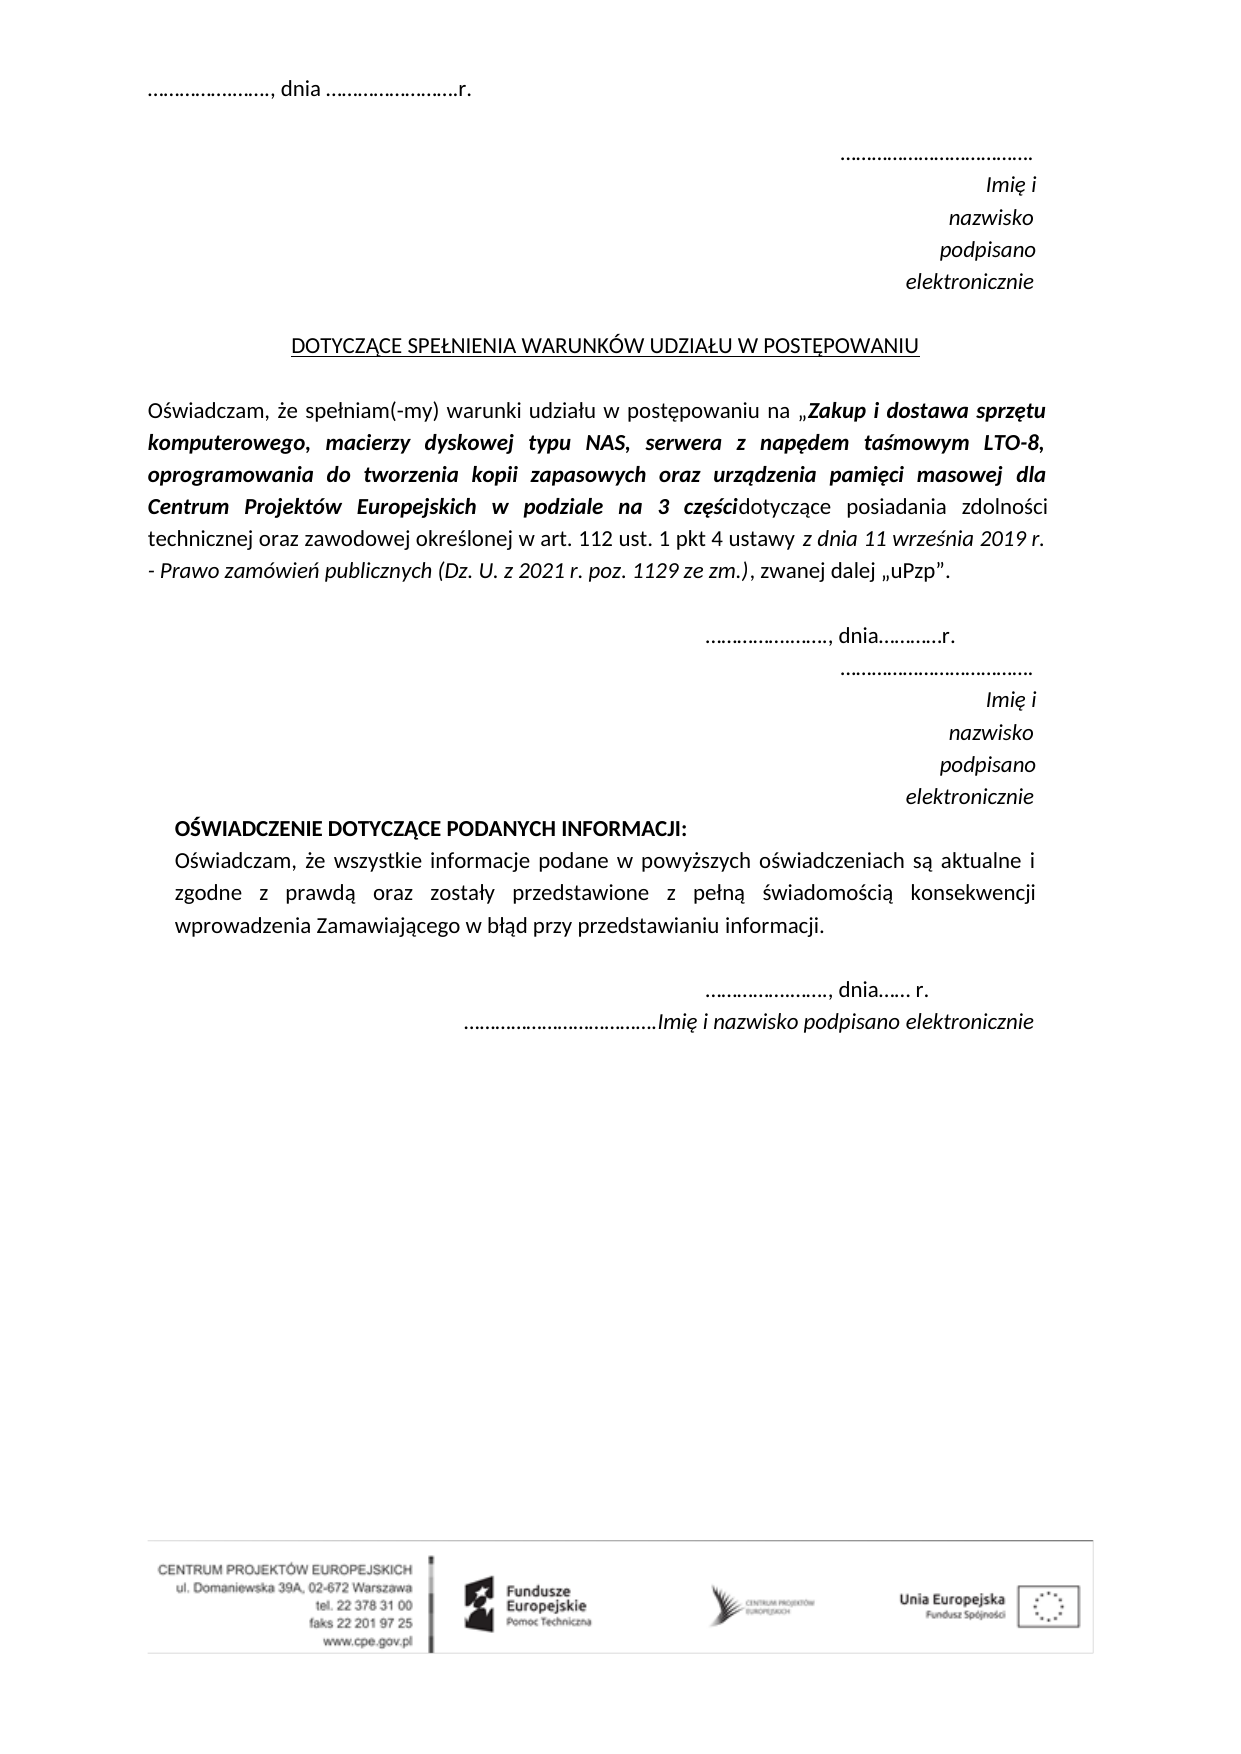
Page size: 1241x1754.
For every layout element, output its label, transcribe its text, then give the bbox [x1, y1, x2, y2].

text Imię i nazwisko podpisano elektronicznie [889, 685, 1036, 810]
text ………………………………. [148, 653, 1036, 681]
picture [147, 1540, 1095, 1655]
subtitle OŚWIADCZENIE DOTYCZĄCE PODANYCH INFORMACJI: [174, 814, 1048, 842]
text ……………………………….Imię i nazwisko podpisano elektronicznie [148, 1007, 1036, 1035]
text ………………………………. [148, 138, 1036, 166]
text …………….……., dnia…………r. [705, 621, 1048, 649]
text …………….……., dnia…… r. [705, 975, 1048, 1003]
text Oświadczam, że spełniam(-my) warunki udziału w postępowaniu na „Zakup i dostawa sprzętu komputerowego, macierzy dyskowej typu NAS, serwera z napędem taśmowym LTO-8, oprogramowania do tworzenia kopii zapasowych oraz urządzenia pamięci masowej dla Centrum Projektów Europejskich w podziale na 3 częścidotyczące posiadania zdolności technicznej oraz zawodowej określonej w art. 112 ust. 1 pkt 4 ustawy z dnia 11 września 2019 r. - Prawo zamówień publicznych (Dz. U. z 2021 r. poz. 1129 ze zm.), zwanej dalej „uPzp”. [148, 396, 1048, 585]
text …………….……., dnia …………………….r. [148, 74, 1048, 102]
text DOTYCZĄCE SPEŁNIENIA WARUNKÓW UDZIAŁU W POSTĘPOWANIU [226, 331, 985, 359]
text Oświadczam, że wszystkie informacje podane w powyższych oświadczeniach są aktualne i zgodne z prawdą oraz zostały przedstawione z pełną świadomością konsekwencji wprowadzenia Zamawiającego w błąd przy przedstawianiu informacji. [174, 846, 1036, 939]
text Imię i nazwisko podpisano elektronicznie [889, 170, 1036, 295]
